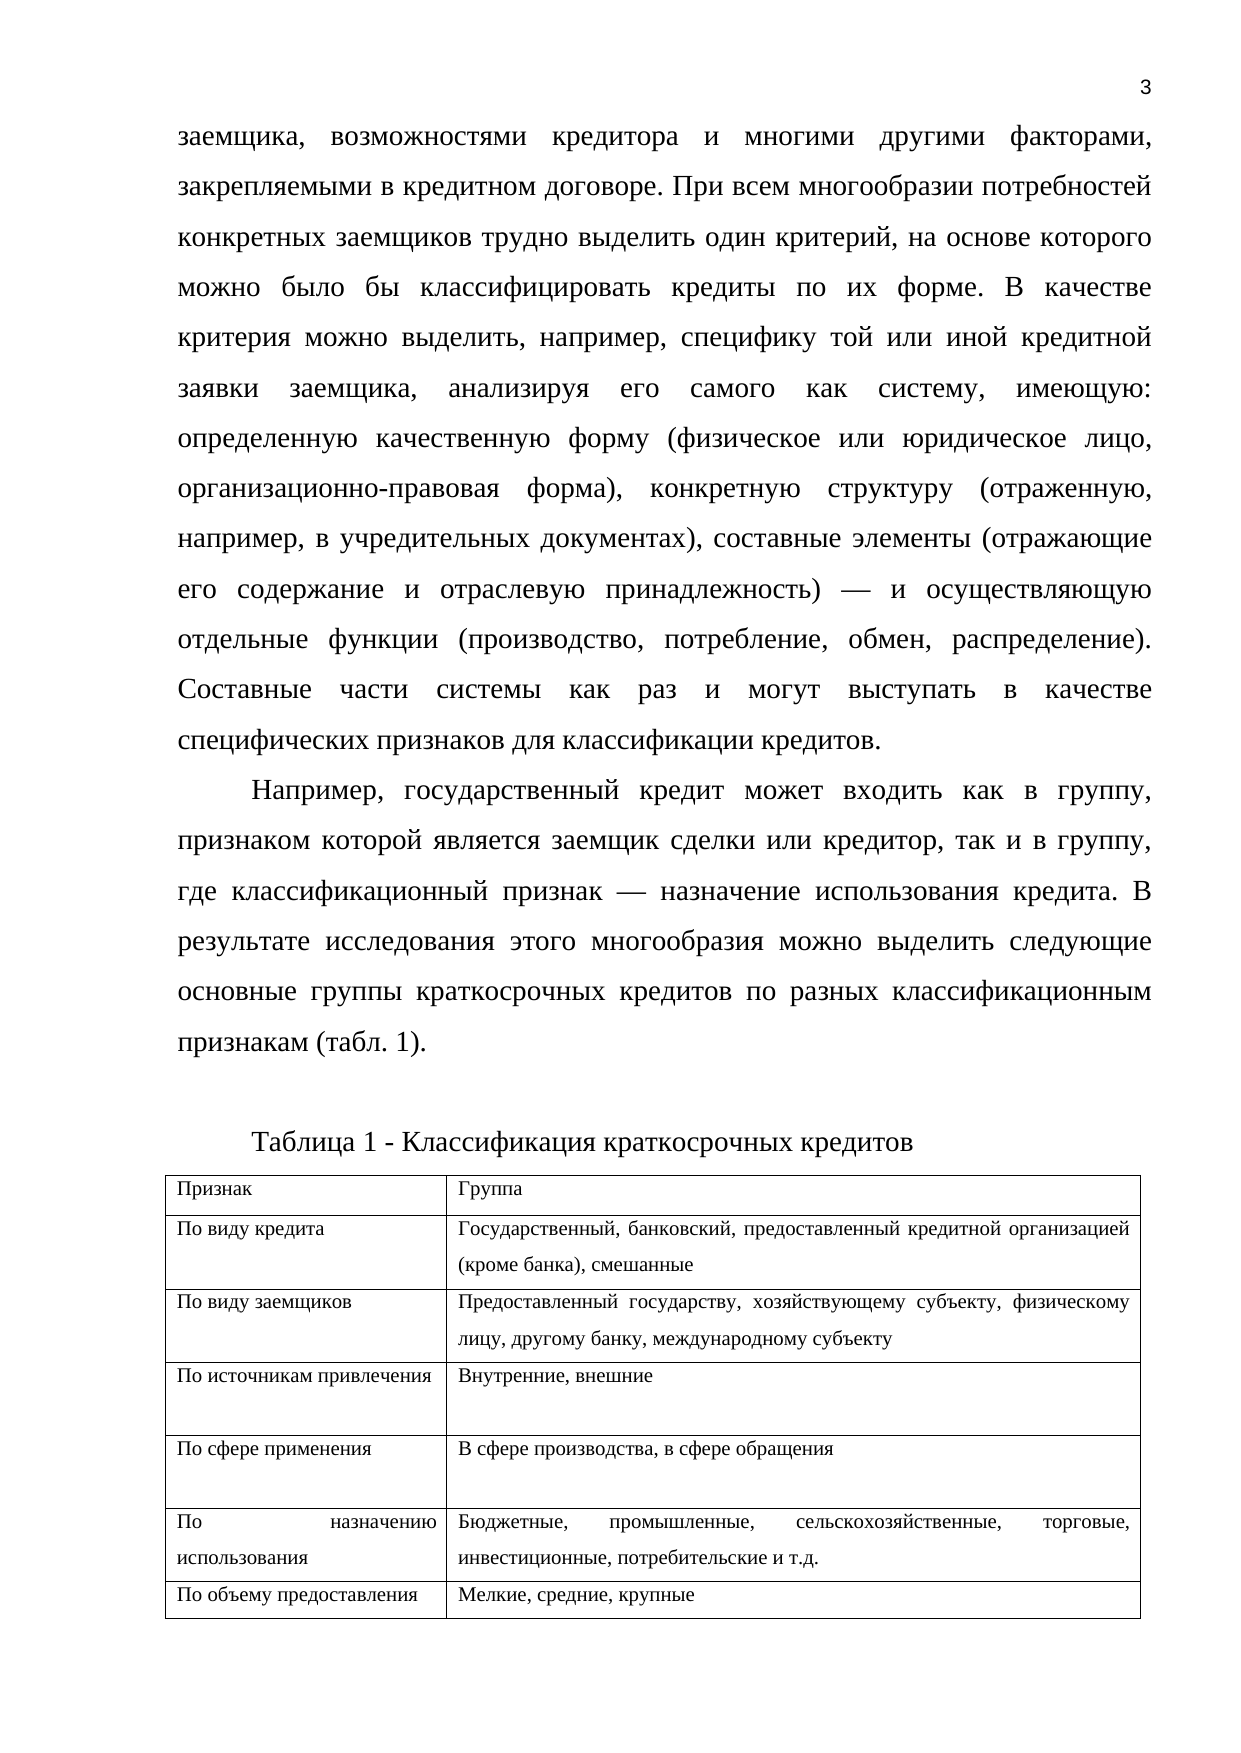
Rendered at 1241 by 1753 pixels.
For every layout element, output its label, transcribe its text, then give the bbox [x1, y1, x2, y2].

table_cell По виду кредита [166, 1216, 446, 1288]
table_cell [166, 1582, 446, 1618]
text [177, 118, 1153, 755]
text Например, государственный кредит может входить как в группу, признаком которой является заемщик сделки или кредитор, так и в группу, где классификационный признак — назначение использования кредита. В результате исследования этого многообразия можно выделить следующие основные группы краткосрочных кредитов по разных классификационным признакам (табл. 1). [177, 772, 1153, 1057]
table_cell Предоставленный государству, хозяйствующему субъекту, физическому лицу, другому банку, международному субъекту [447, 1290, 1140, 1362]
table_cell Внутренние, внешние [447, 1363, 1140, 1435]
table_cell По виду заемщиков [166, 1290, 446, 1362]
table_cell В сфере производства, в сфере обращения [447, 1436, 1140, 1508]
text Таблица 1 - Классификация краткосрочных кредитов [177, 1124, 1153, 1158]
table_cell По назначению использования [166, 1509, 446, 1581]
table_cell По источникам привлечения [166, 1363, 446, 1435]
table_cell Бюджетные, промышленные, сельскохозяйственные, торговые, инвестиционные, потребительские и т.д. [447, 1509, 1140, 1581]
table_header Группа [447, 1176, 1140, 1215]
table_header Признак [166, 1176, 446, 1215]
table_cell По сфере применения [166, 1436, 446, 1508]
table_cell Государственный, банковский, предоставленный кредитной организацией (кроме банка), смешанные [447, 1216, 1140, 1288]
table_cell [447, 1582, 1140, 1618]
